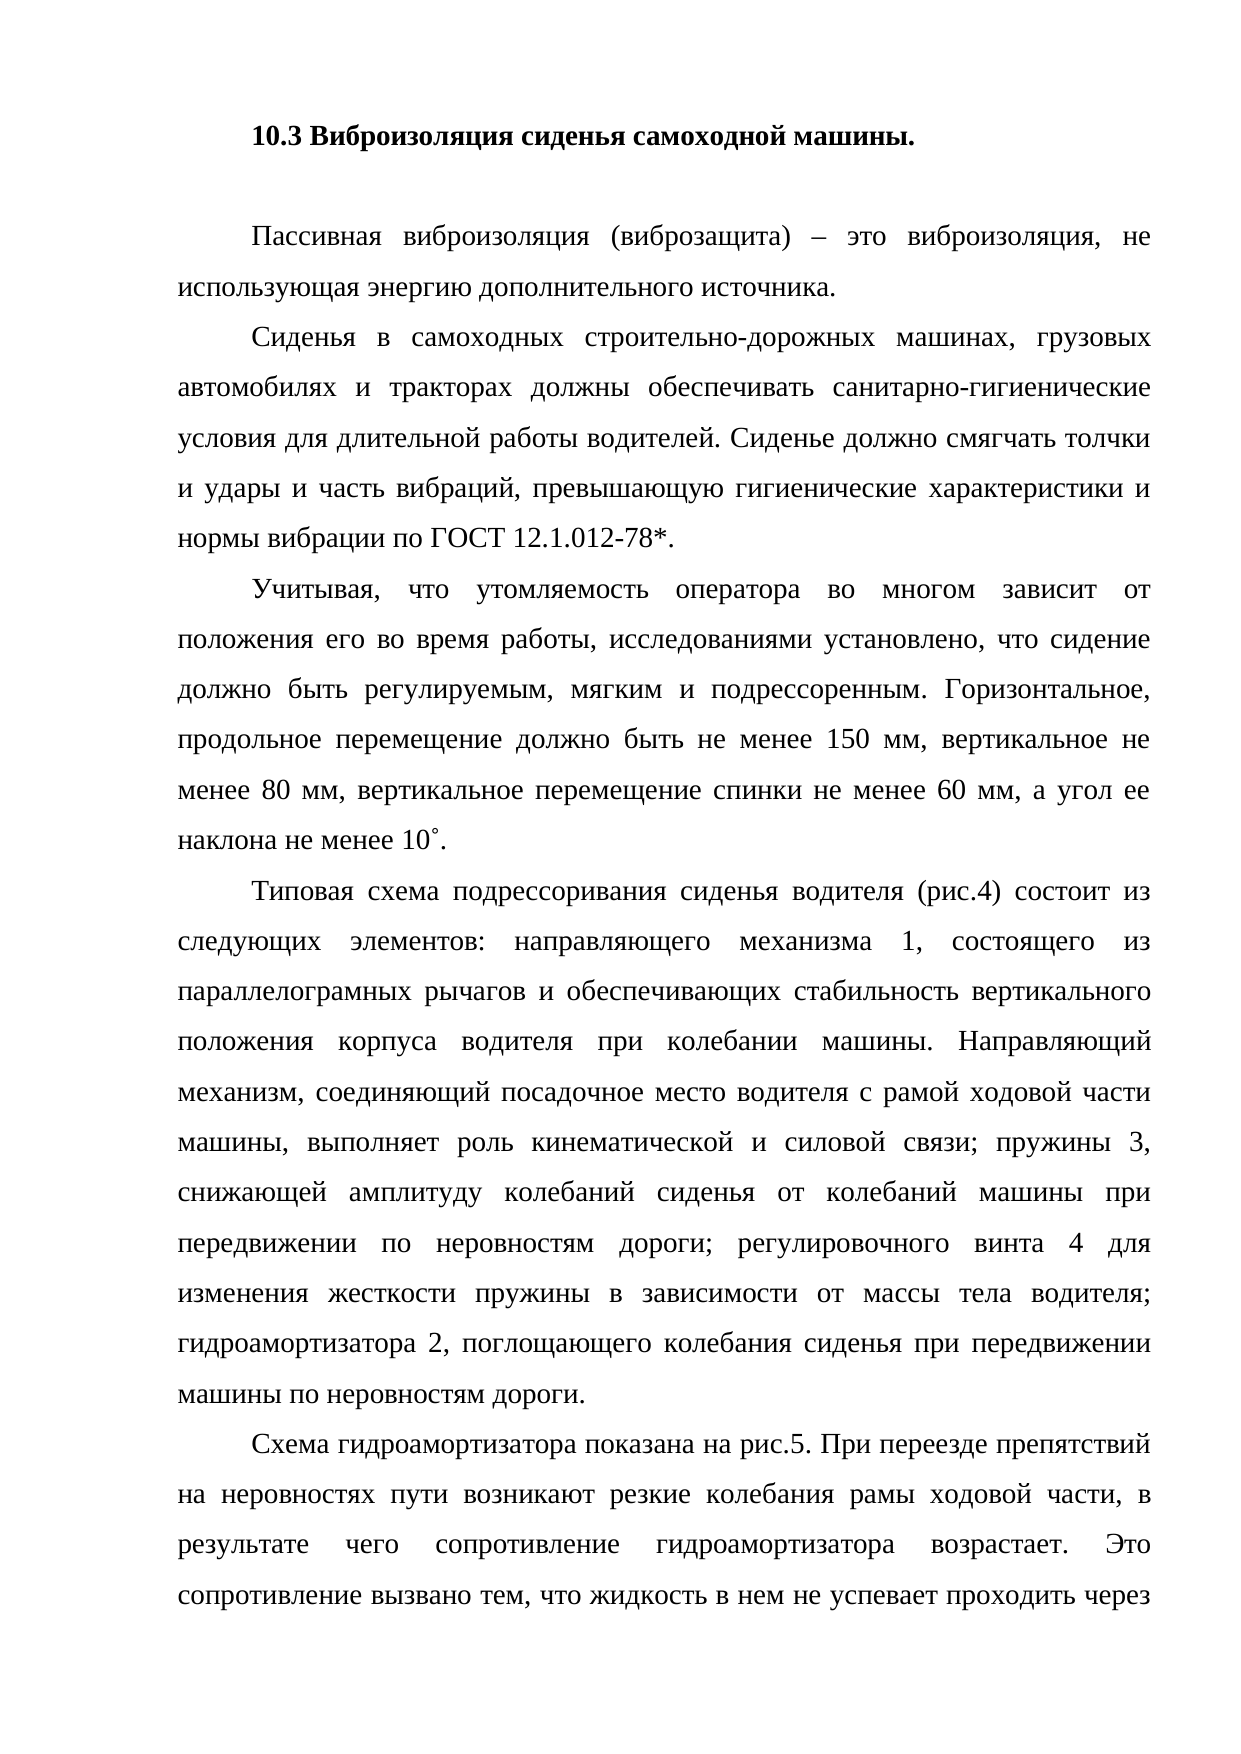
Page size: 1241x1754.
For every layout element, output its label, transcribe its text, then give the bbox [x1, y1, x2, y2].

text Учитывая, что утомляемость оператора во многом зависит от положения его во время работы, исследованиями установлено, что сидение должно быть регулируемым, мягким и подрессоренным. Горизонтальное, продольное перемещение должно быть не менее 150 мм, вертикальное не менее 80 мм, вертикальное перемещение спинки не менее 60 мм, а угол ее наклона не менее 10˚. [177, 571, 1152, 856]
text Типовая схема подрессоривания сиденья водителя (рис.4) состоит из следующих элементов: направляющего механизма 1, состоящего из параллелограмных рычагов и обеспечивающих стабильность вертикального положения корпуса водителя при колебании машины. Направляющий механизм, соединяющий посадочное место водителя с рамой ходовой части машины, выполняет роль кинематической и силовой связи; пружины 3, снижающей амплитуду колебаний сиденья от колебаний машины при передвижении по неровностям дороги; регулировочного винта 4 для изменения жесткости пружины в зависимости от массы тела водителя; гидроамортизатора 2, поглощающего колебания сиденья при передвижении машины по неровностям дороги. [177, 873, 1152, 1409]
text 10.3 Виброизоляция сиденья самоходной машины. [177, 118, 1152, 152]
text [177, 1426, 1152, 1611]
text Сиденья в самоходных строительно-дорожных машинах, грузовых автомобилях и тракторах должны обеспечивать санитарно-гигиенические условия для длительной работы водителей. Сиденье должно смягчать толчки и удары и часть вибраций, превышающую гигиенические характеристики и нормы вибрации по ГОСТ 12.1.012-78*. [177, 319, 1152, 554]
text Пассивная виброизоляция (виброзащита) – это виброизоляция, не использующая энергию дополнительного источника. [177, 219, 1152, 303]
